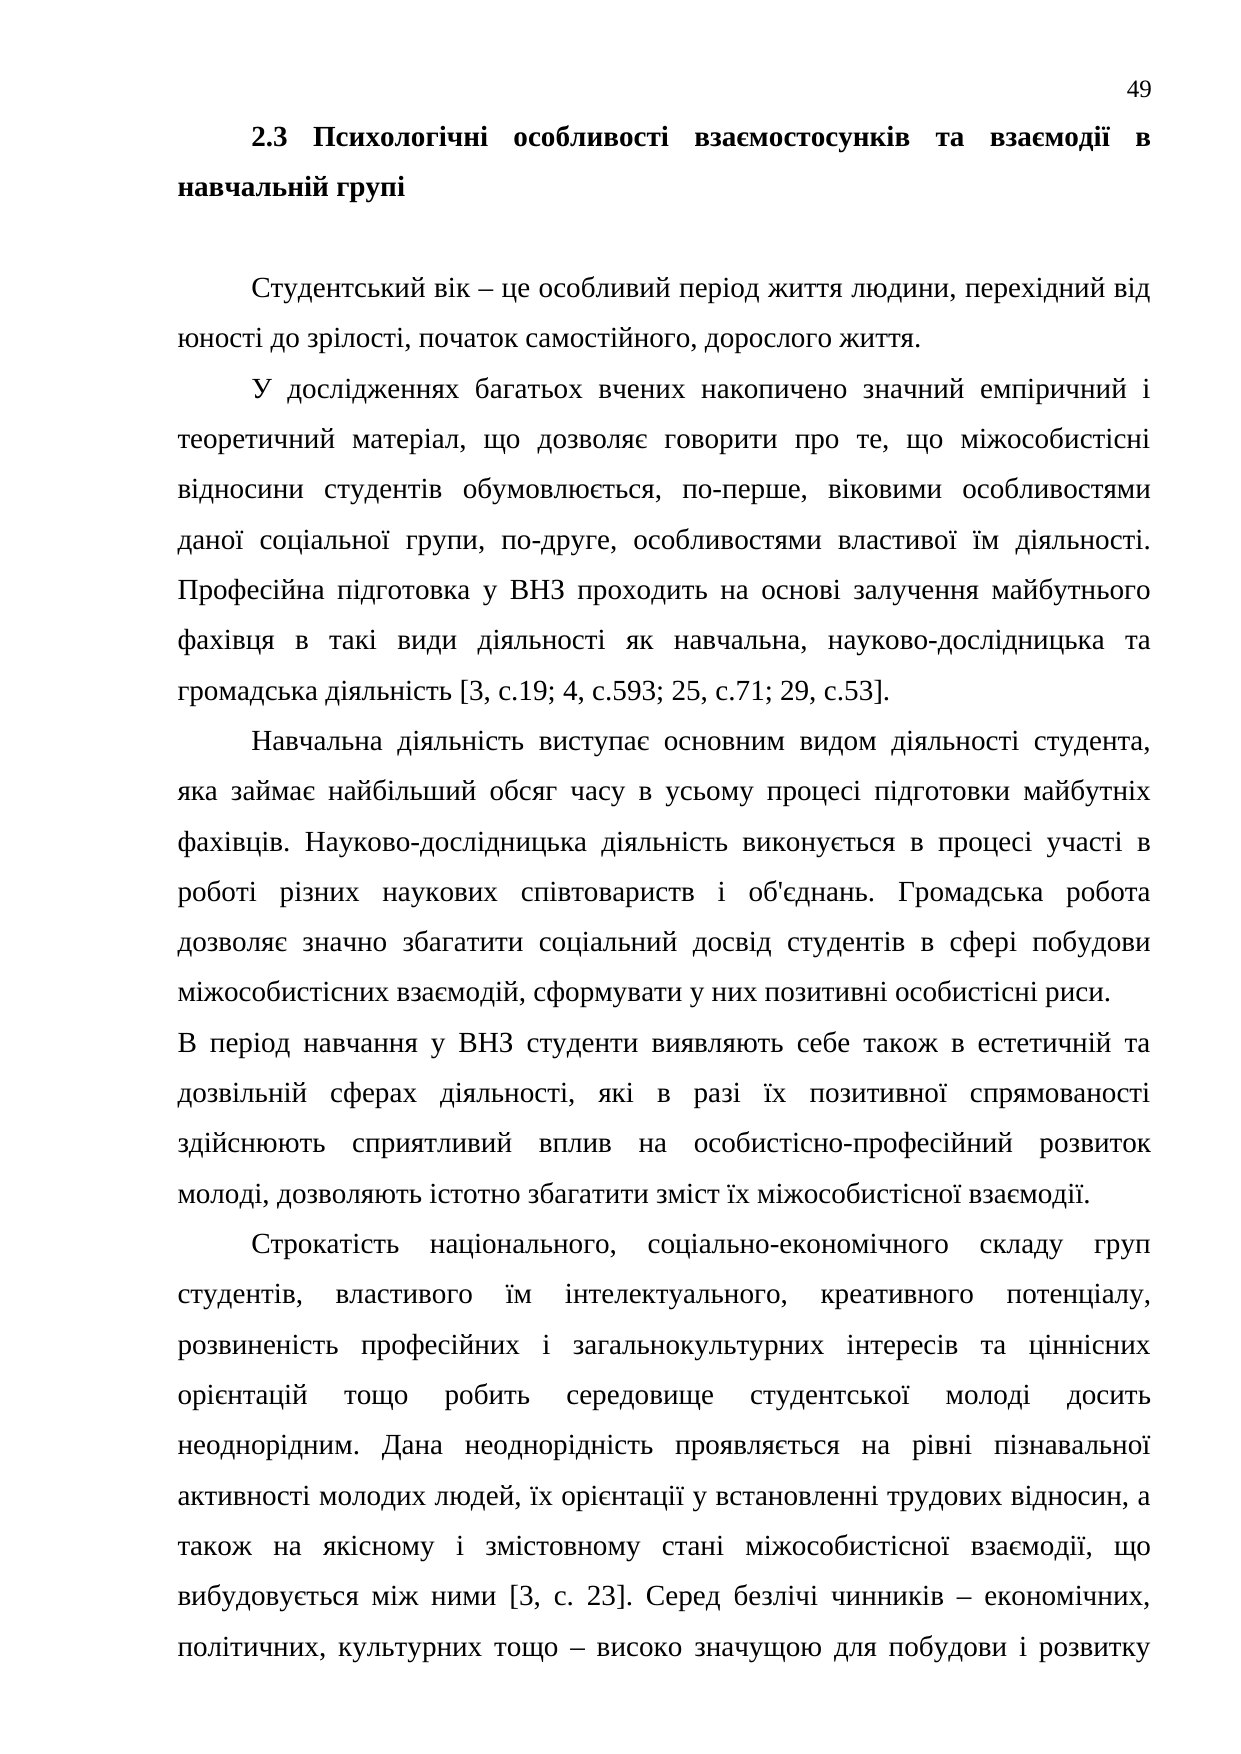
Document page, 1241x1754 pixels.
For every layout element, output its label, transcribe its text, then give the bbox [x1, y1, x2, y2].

text У дослідженнях багатьох вчених накопичено значний емпіричний і теоретичний матеріал, що дозволяє говорити про те, що міжособистісні відносини студентів обумовлюється, по-перше, віковими особливостями даної соціальної групи, по-друге, особливостями властивої їм діяльності. Професійна підготовка у ВНЗ проходить на основі залучення майбутнього фахівця в такі види діяльності як навчальна, науково-дослідницька та громадська діяльність [3, с.19; 4, с.593; 25, с.71; 29, с.53]. [177, 371, 1152, 706]
text В період навчання у ВНЗ студенти виявляють себе також в естетичній та дозвільній сферах діяльності, які в разі їх позитивної спрямованості здійснюють сприятливий вплив на особистісно-професійний розвиток молоді, дозволяють істотно збагатити зміст їх міжособистісної взаємодії. [177, 1025, 1152, 1209]
text Навчальна діяльність виступає основним видом діяльності студента, яка займає найбільший обсяг часу в усьому процесі підготовки майбутніх фахівців. Науково-дослідницька діяльність виконується в процесі участі в роботі різних наукових співтовариств і об'єднань. Громадська робота дозволяє значно збагатити соціальний досвід студентів в сфері побудови міжособистісних взаємодій, сформувати у них позитивні особистісні риси. [177, 723, 1152, 1008]
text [177, 1226, 1152, 1662]
text 2.3 Психологічні особливості взаємостосунків та взаємодії в навчальній групі [177, 119, 1152, 203]
text Студентський вік – це особливий період життя людини, перехідний від юності до зрілості, початок самостійного, дорослого життя. [177, 270, 1152, 354]
